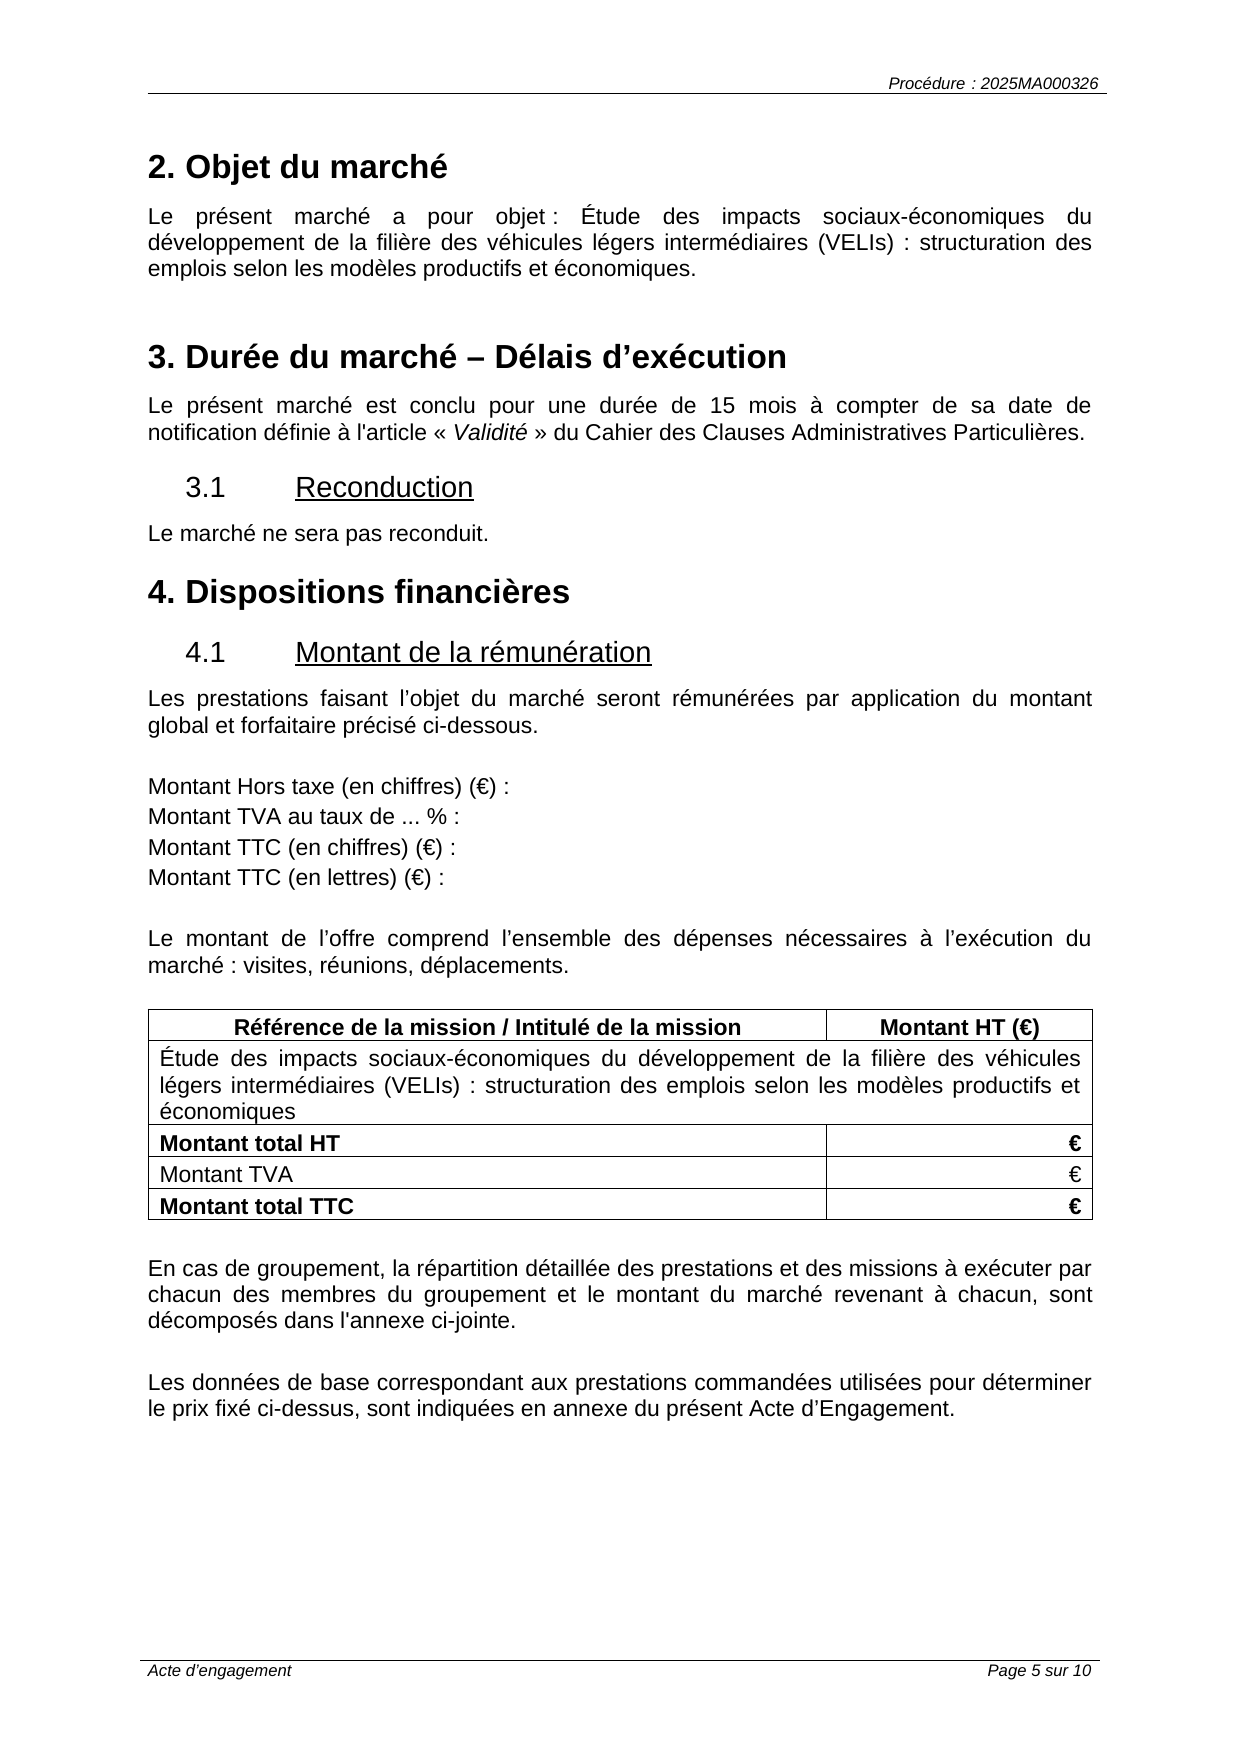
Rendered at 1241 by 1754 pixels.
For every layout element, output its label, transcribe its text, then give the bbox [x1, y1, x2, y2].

table_cell € [827, 1189, 1092, 1219]
text Le présent marché est conclu pour une durée de 15 mois à compter de sa date de notification définie à l'article « Validité » du Cahier des Clauses Administratives Particulières. [148, 392, 1093, 445]
text Les prestations faisant l’objet du marché seront rémunérées par application du montant global et forfaitaire précisé ci-dessous. [148, 685, 1093, 738]
text Montant TTC (en chiffres) (€) : [148, 834, 1093, 860]
text Les données de base correspondant aux prestations commandées utilisées pour déterminer le prix fixé ci-dessus, sont indiquées en annexe du présent Acte d’Engagement. [148, 1368, 1093, 1421]
text Montant de la rémunération [185, 635, 1093, 669]
table_header Montant HT (€) [827, 1010, 1092, 1040]
text Le marché ne sera pas reconduit. [148, 520, 1093, 547]
table_cell Montant total TTC [149, 1189, 826, 1219]
text En cas de groupement, la répartition détaillée des prestations et des missions à exécuter par chacun des membres du groupement et le montant du marché revenant à chacun, sont décomposés dans l'annexe ci-jointe. [148, 1255, 1093, 1334]
text Dispositions financières [148, 572, 1093, 610]
text Montant TVA au taux de ... % : [148, 803, 1093, 829]
table_cell Étude des impacts sociaux-économiques du développement de la filière des véhicules légers intermédiaires (VELIs) : structuration des emplois selon les modèles productifs et économiques [149, 1041, 1092, 1124]
table_cell Montant TVA [149, 1157, 826, 1187]
text Montant TTC (en lettres) (€) : [148, 864, 1093, 891]
text Reconduction [185, 470, 1093, 504]
table_cell € [827, 1125, 1092, 1156]
text Le présent marché a pour objet : Étude des impacts sociaux-économiques du développement de la filière des véhicules légers intermédiaires (VELIs) : structuration des emplois selon les modèles productifs et économiques. [148, 203, 1093, 282]
table_cell Montant total HT [149, 1125, 826, 1156]
text Montant Hors taxe (en chiffres) (€) : [148, 773, 1093, 799]
text Durée du marché – Délais d’exécution [148, 337, 1093, 376]
text Objet du marché [148, 148, 1093, 186]
text Le montant de l’offre comprend l’ensemble des dépenses nécessaires à l’exécution du marché : visites, réunions, déplacements. [148, 925, 1093, 978]
table_header Référence de la mission / Intitulé de la mission [149, 1010, 826, 1040]
table_cell € [827, 1157, 1092, 1187]
